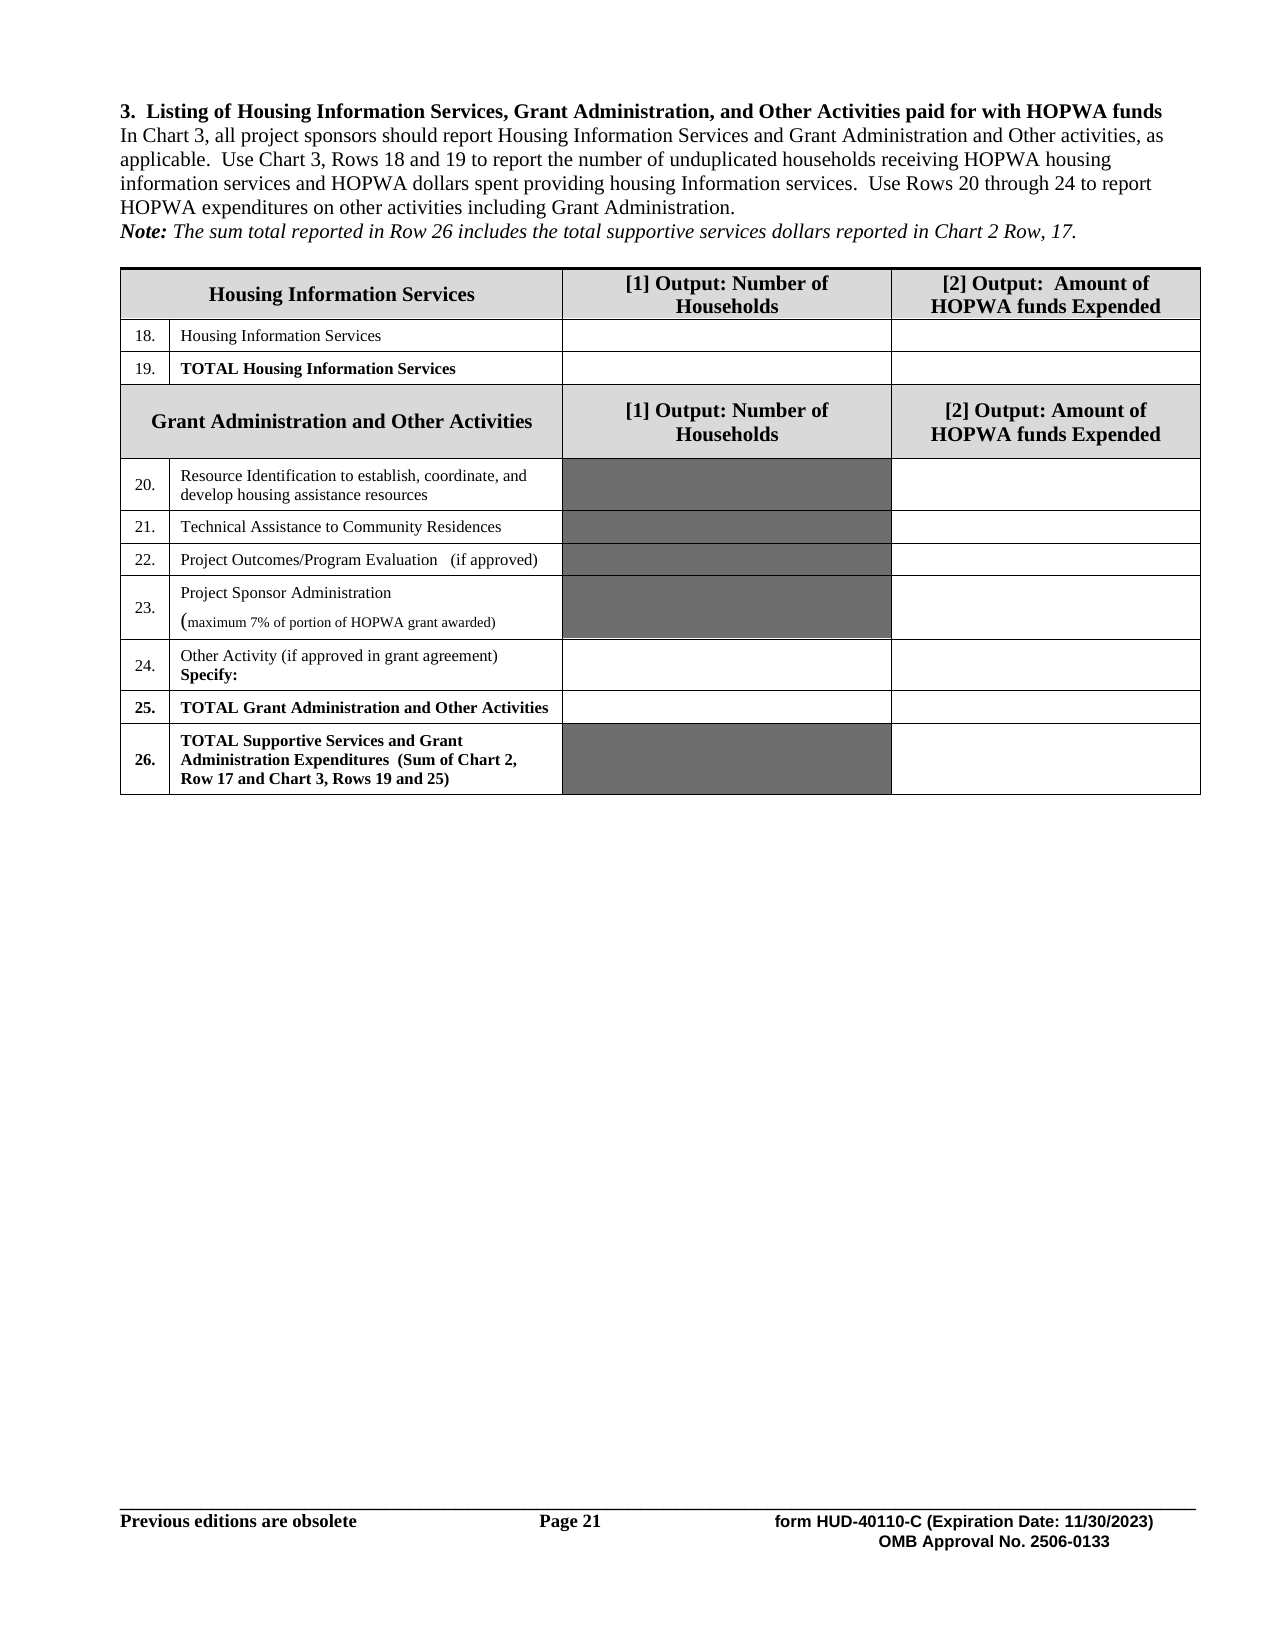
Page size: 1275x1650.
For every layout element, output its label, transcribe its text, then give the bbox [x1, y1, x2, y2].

table_cell [563, 352, 891, 384]
table_cell [892, 511, 1200, 543]
table_cell Other Activity (if approved in grant agreement) Specify: [170, 640, 562, 690]
table_cell Grant Administration and Other Activities [121, 385, 562, 458]
table_cell Housing Information Services [170, 320, 562, 351]
text 3. Listing of Housing Information Services, Grant Administration, and Other Activities paid for with HOPWA funds [120, 99, 1200, 123]
table_cell [563, 459, 891, 510]
table_cell [892, 352, 1200, 384]
table_cell [892, 320, 1200, 351]
table_cell TOTAL Housing Information Services [170, 352, 562, 384]
table_cell [892, 576, 1200, 638]
table_cell 25. [121, 691, 169, 723]
table_cell [892, 459, 1200, 510]
table_cell [563, 544, 891, 575]
table_cell 23. [121, 576, 169, 638]
table_cell [892, 691, 1200, 723]
table_header Housing Information Services [121, 270, 562, 318]
table_cell [563, 320, 891, 351]
table_cell Project Outcomes/Program Evaluation (if approved) [170, 544, 562, 575]
table_cell [892, 724, 1200, 794]
table_cell [563, 691, 891, 723]
table_cell [892, 640, 1200, 690]
table_cell [563, 640, 891, 690]
table_cell TOTAL Supportive Services and Grant Administration Expenditures (Sum of Chart 2, Row 17 and Chart 3, Rows 19 and 25) [170, 724, 562, 794]
table_cell 22. [121, 544, 169, 575]
table_cell [563, 576, 891, 638]
table_cell [892, 544, 1200, 575]
table_cell [563, 511, 891, 543]
table_cell 26. [121, 724, 169, 794]
table_header [1] Output: Number of Households [563, 270, 891, 318]
table_header [2] Output: Amount of HOPWA funds Expended [892, 270, 1200, 318]
table_cell [1] Output: Number of Households [563, 385, 891, 458]
table_cell Technical Assistance to Community Residences [170, 511, 562, 543]
table_cell [2] Output: Amount of HOPWA funds Expended [892, 385, 1200, 458]
table_cell 19. [121, 352, 169, 384]
table_cell 21. [121, 511, 169, 543]
table_cell TOTAL Grant Administration and Other Activities [170, 691, 562, 723]
table_cell Resource Identification to establish, coordinate, and develop housing assistance resources [170, 459, 562, 510]
table_cell 20. [121, 459, 169, 510]
table_cell [563, 724, 891, 794]
table_cell 18. [121, 320, 169, 351]
text In Chart 3, all project sponsors should report Housing Information Services and Grant Administration and Other activities, as applicable. Use Chart 3, Rows 18 and 19 to report the number of unduplicated households receiving HOPWA housing information services and HOPWA dollars spent providing housing Information services. Use Rows 20 through 24 to report HOPWA expenditures on other activities including Grant Administration. [120, 123, 1200, 219]
table_cell Project Sponsor Administration (maximum 7% of portion of HOPWA grant awarded) [170, 576, 562, 638]
text Note: The sum total reported in Row 26 includes the total supportive services dollars reported in Chart 2 Row, 17. [120, 219, 1200, 243]
table_cell 24. [121, 640, 169, 690]
